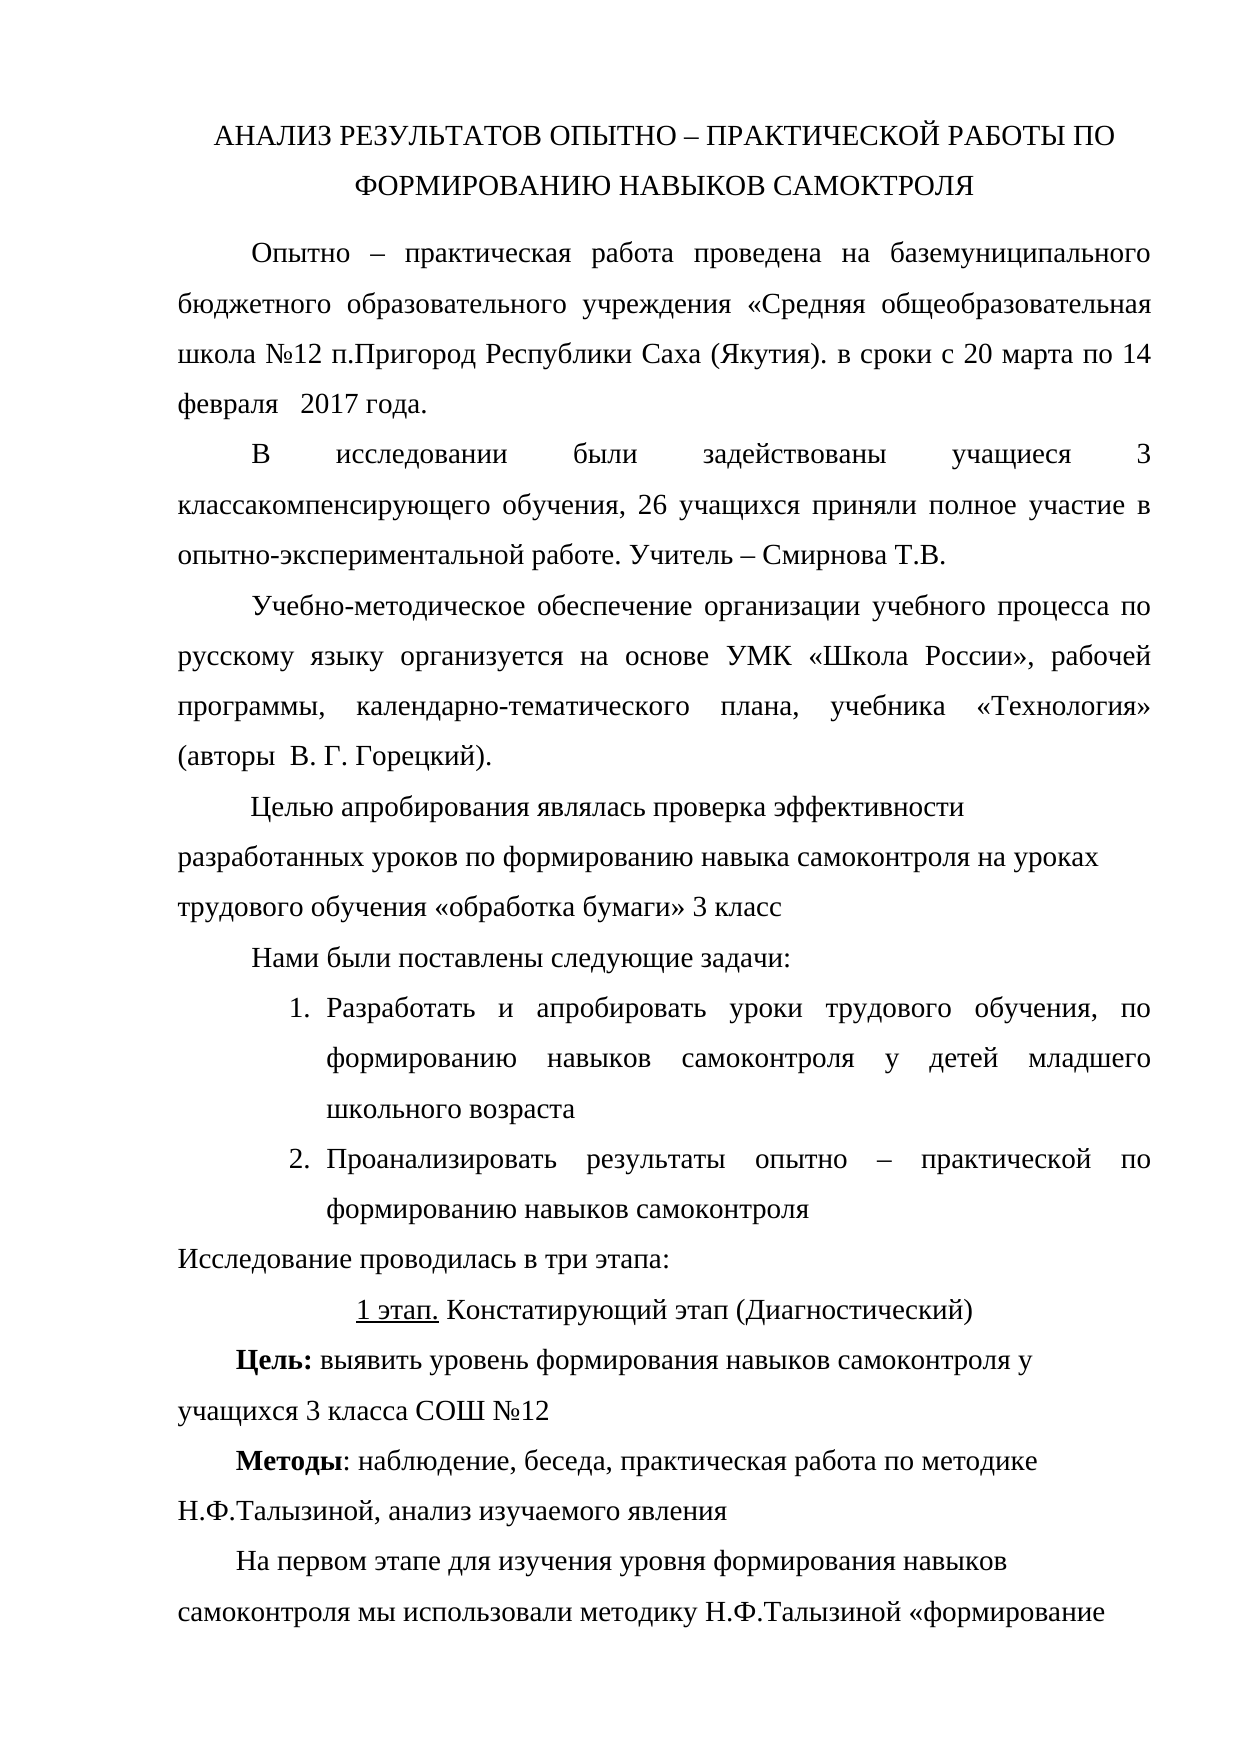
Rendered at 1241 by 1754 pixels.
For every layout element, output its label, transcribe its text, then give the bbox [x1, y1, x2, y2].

text Целью апробирования являлась проверка эффективности разработанных уроков по формированию навыка самоконтроля на уроках трудового обучения «обработка бумаги» 3 класс [177, 789, 1152, 923]
list Проанализировать результаты опытно – практической по формированию навыков самоконтроля [288, 1141, 1152, 1225]
text АНАЛИЗ РЕЗУЛЬТАТОВ ОПЫТНО – ПРАКТИЧЕСКОЙ РАБОТЫ ПО ФОРМИРОВАНИЮ НАВЫКОВ САМОКТРОЛЯ [177, 118, 1152, 202]
list Разработать и апробировать уроки трудового обучения, по формированию навыков самоконтроля у детей младшего школьного возраста [288, 990, 1152, 1124]
text В исследовании были задействованы учащиеся 3 классакомпенсирующего обучения, 26 учащихся приняли полное участие в опытно-экспериментальной работе. Учитель – Смирнова Т.В. [177, 437, 1152, 571]
text Учебно-методическое обеспечение организации учебного процесса по русскому языку организуется на основе УМК «Школа России», рабочей программы, календарно-тематического плана, учебника «Технология» (авторы В. Г. Горецкий). [177, 588, 1152, 772]
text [177, 1543, 1152, 1627]
text Цель: выявить уровень формирования навыков самоконтроля у учащихся 3 класса СОШ №12 [177, 1342, 1152, 1426]
text 1 этап. Констатирующий этап (Диагностический) [177, 1292, 1152, 1326]
text Исследование проводилась в три этапа: [177, 1242, 1152, 1275]
text Опытно – практическая работа проведена на баземуниципального бюджетного образовательного учреждения «Средняя общеобразовательная школа №12 п.Пригород Республики Саха (Якутия). в сроки с 20 марта по 14 февраля 2017 года. [177, 235, 1152, 420]
text Нами были поставлены следующие задачи: [177, 940, 1152, 973]
text Методы: наблюдение, беседа, практическая работа по методике Н.Ф.Талызиной, анализ изучаемого явления [177, 1443, 1152, 1527]
